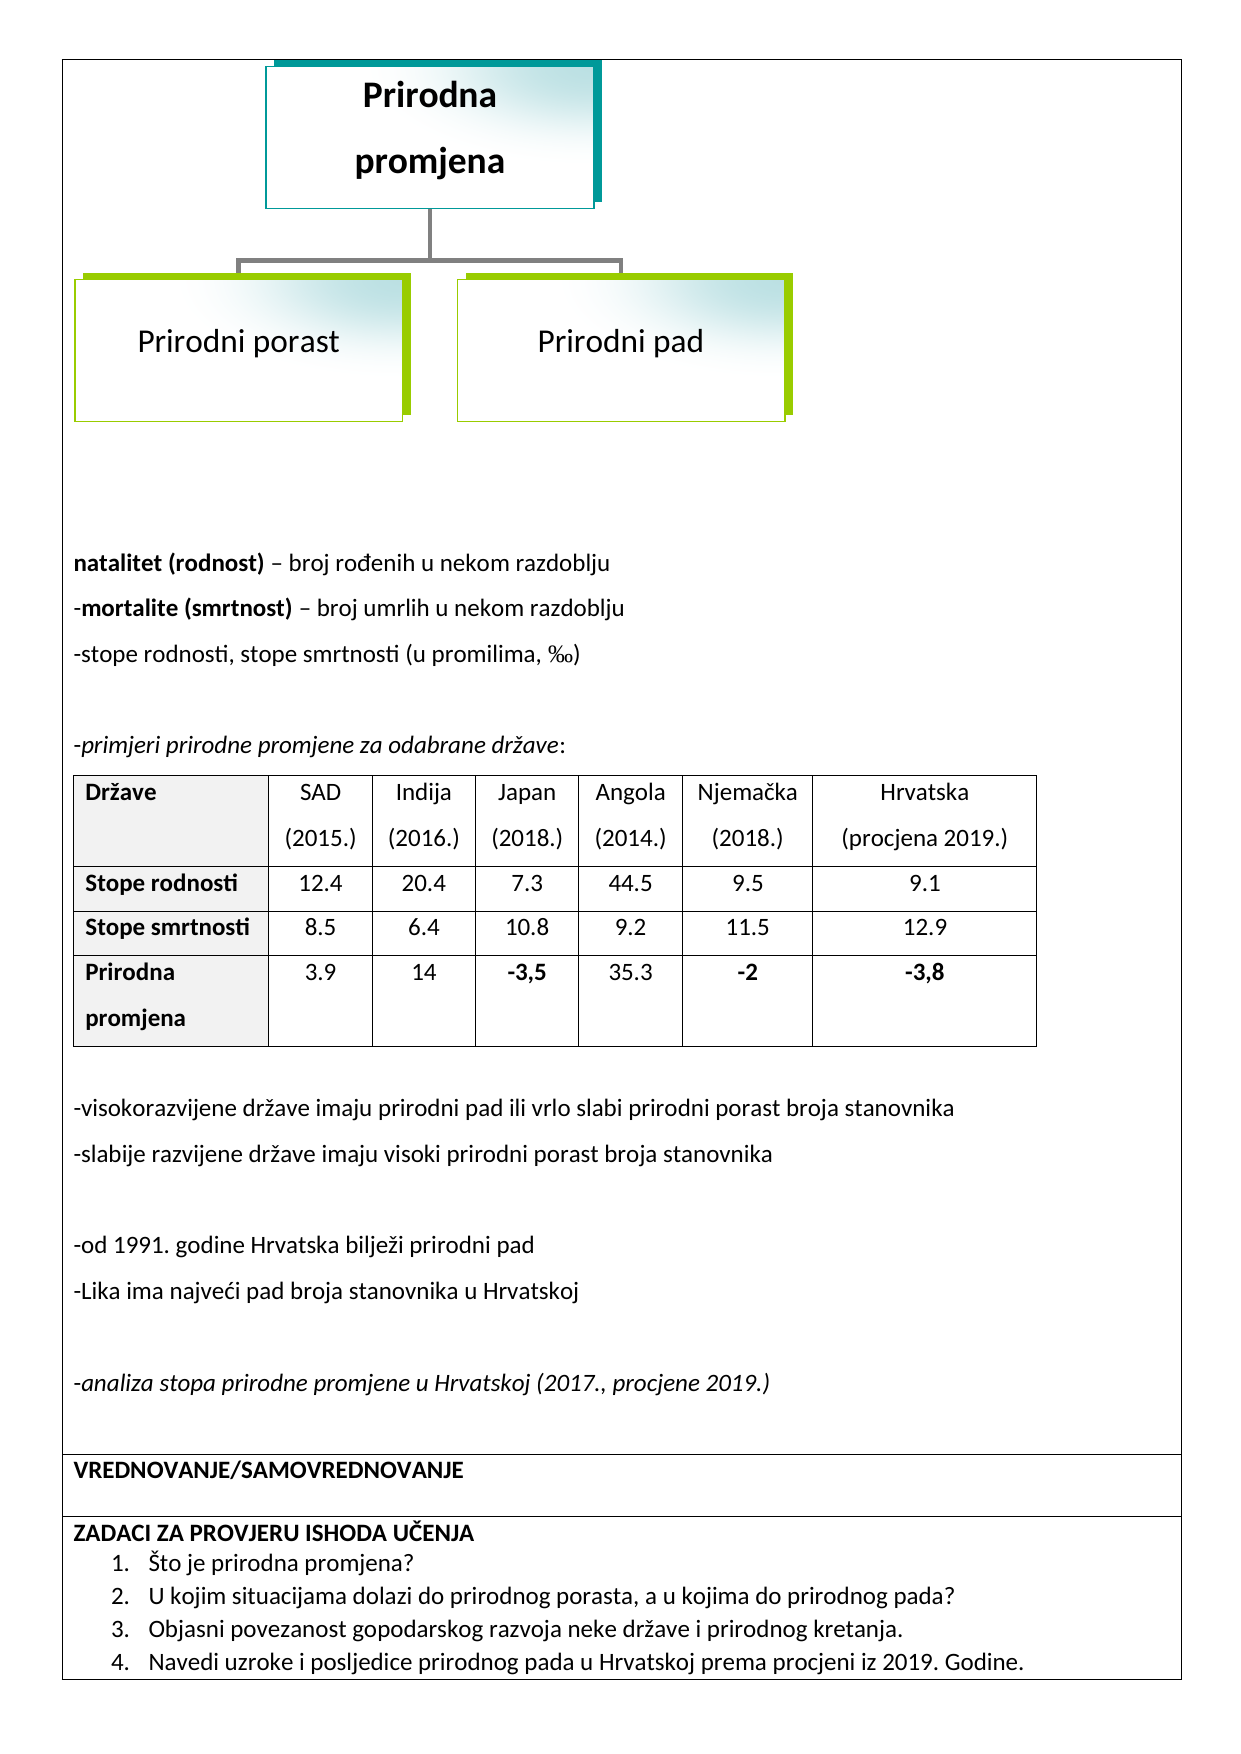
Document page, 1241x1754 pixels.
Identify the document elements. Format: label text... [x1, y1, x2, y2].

table_cell VREDNOVANJE/SAMOVREDNOVANJE [63, 1455, 1181, 1516]
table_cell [63, 1517, 1181, 1679]
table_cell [63, 60, 1181, 1454]
